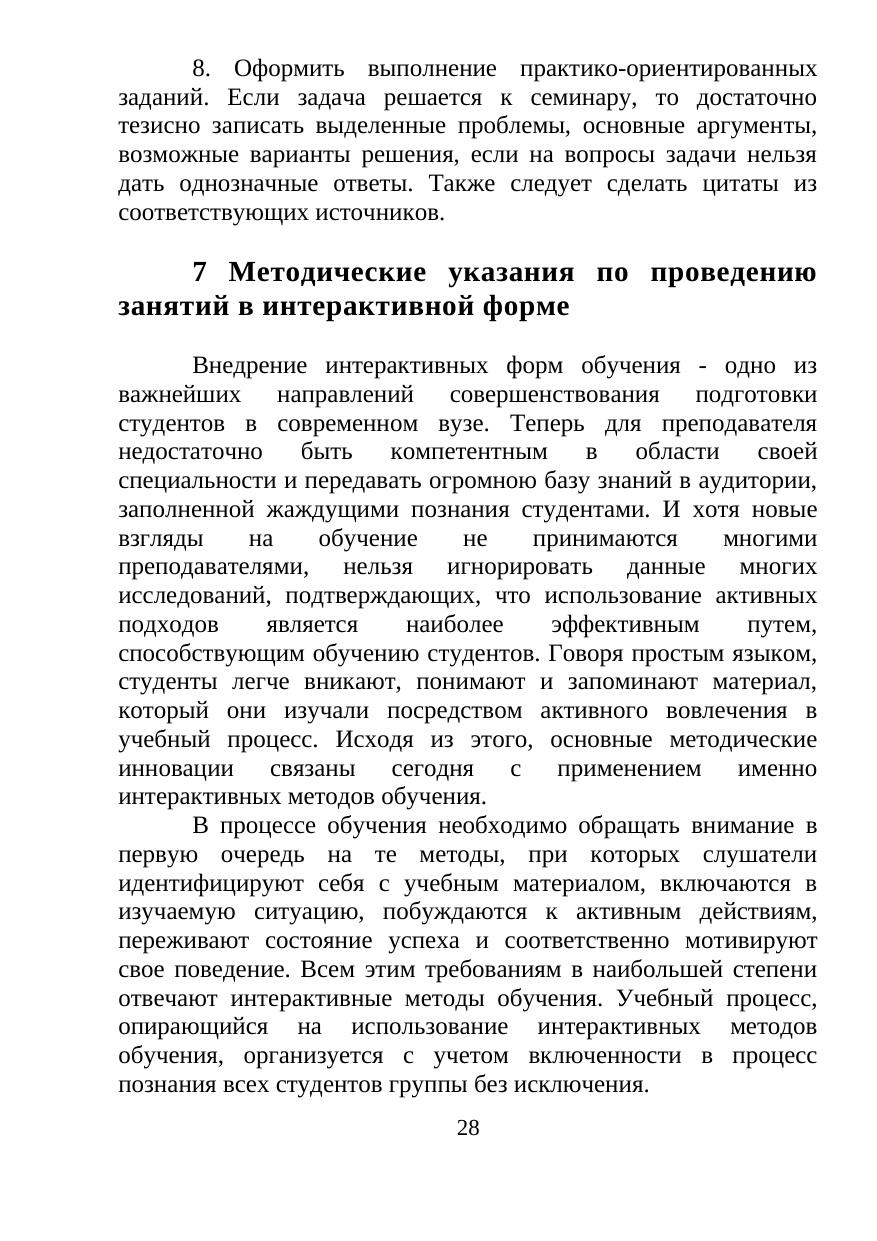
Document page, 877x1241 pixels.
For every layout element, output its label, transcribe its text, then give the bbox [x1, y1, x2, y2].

text В процессе обучения необходимо обращать внимание в первую очередь на те методы, при которых слушатели идентифицируют себя с учебным материалом, включаются в изучаемую ситуацию, побуждаются к активным действиям, переживают состояние успеха и соответственно мотивируют свое поведение. Всем этим требованиям в наибольшей степени отвечают интерактивные методы обучения. Учебный процесс, опирающийся на использование интерактивных методов обучения, организуется с учетом включенности в процесс познания всех студентов группы без исключения. [118, 810, 818, 1098]
text 7 Методические указания по проведению занятий в интерактивной форме [118, 254, 818, 321]
text Внедрение интерактивных форм обучения - одно из важнейших направлений совершенствования подготовки студентов в современном вузе. Теперь для преподавателя недостаточно быть компетентным в области своей специальности и передавать огромною базу знаний в аудитории, заполненной жаждущими познания студентами. И хотя новые взгляды на обучение не принимаются многими преподавателями, нельзя игнорировать данные многих исследований, подтверждающих, что использование активных подходов является наиболее эффективным путем, способствующим обучению студентов. Говоря простым языком, студенты легче вникают, понимают и запоминают материал, который они изучали посредством активного вовлечения в учебный процесс. Исходя из этого, основные методические инновации связаны сегодня с применением именно интерактивных методов обучения. [118, 350, 818, 810]
text 8. Оформить выполнение практико-ориентированных заданий. Если задача решается к семинару, то достаточно тезисно записать выделенные проблемы, основные аргументы, возможные варианты решения, если на вопросы задачи нельзя дать однозначные ответы. Также следует сделать цитаты из соответствующих источников. [118, 53, 818, 226]
